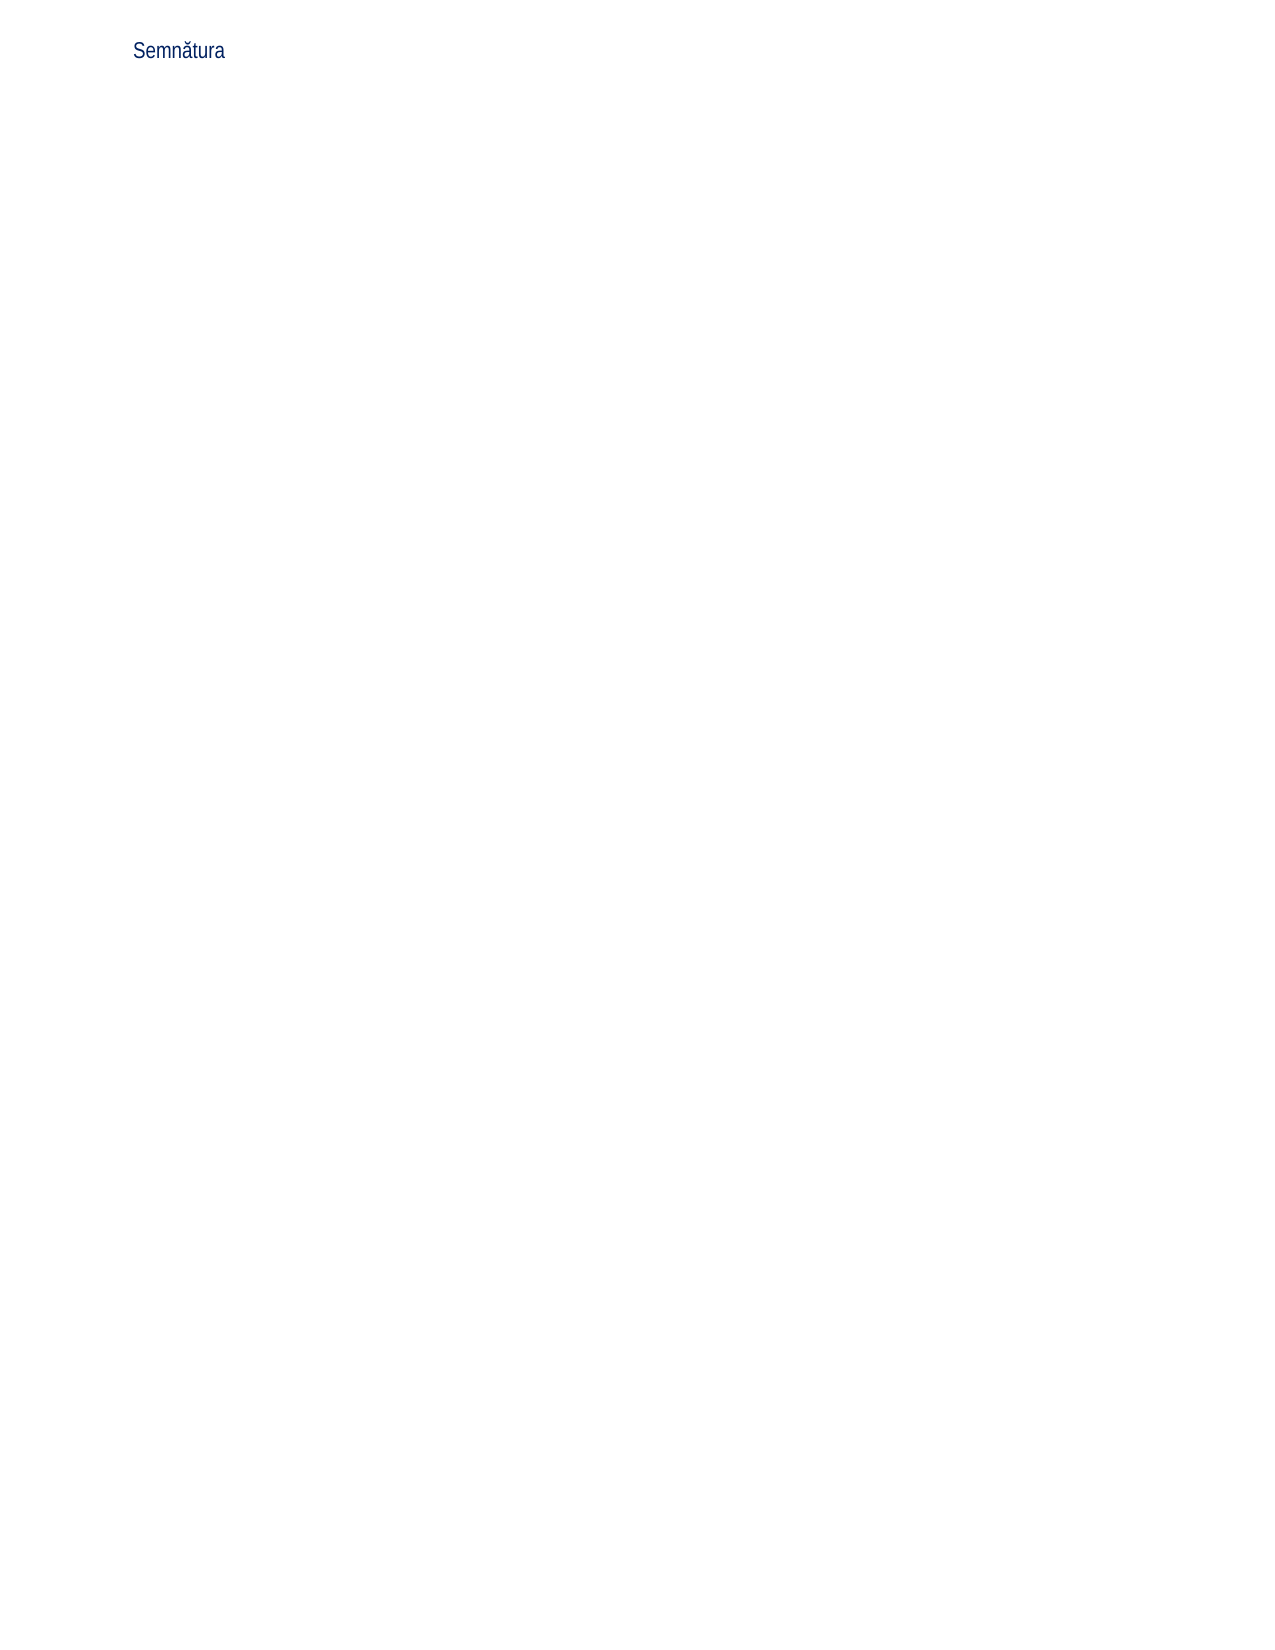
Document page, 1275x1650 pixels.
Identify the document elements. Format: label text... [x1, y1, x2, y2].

text Semnătura [133, 37, 1172, 64]
